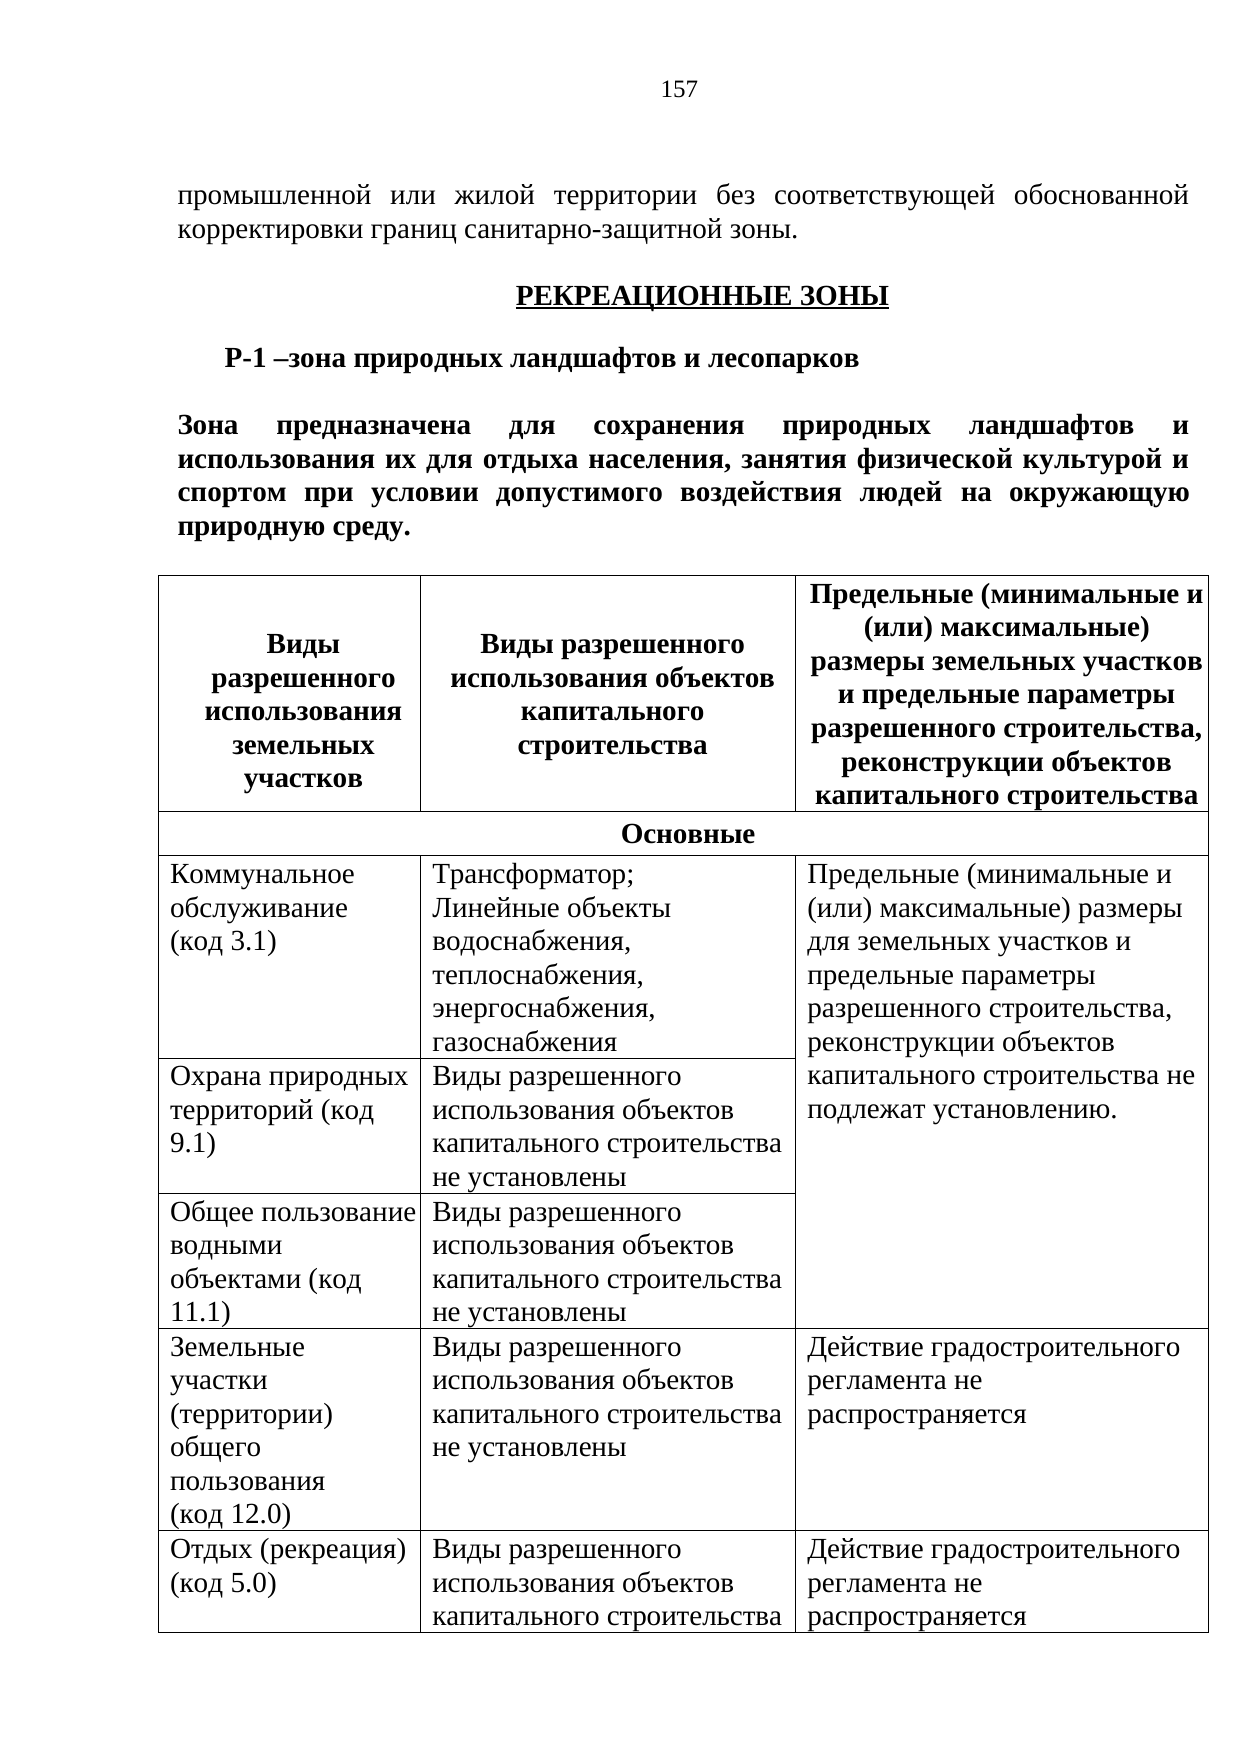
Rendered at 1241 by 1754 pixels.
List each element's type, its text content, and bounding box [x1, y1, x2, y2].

table_cell Земельные участки (территории) общего пользования (код 12.0) [159, 1329, 420, 1530]
text Р-1 –зона природных ландшафтов и лесопарков [177, 340, 1190, 374]
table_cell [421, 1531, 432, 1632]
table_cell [796, 1329, 1208, 1530]
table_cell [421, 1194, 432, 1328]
table_cell Охрана природных территорий (код 9.1) [159, 1059, 420, 1193]
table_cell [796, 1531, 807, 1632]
table_header Виды разрешенного использования объектов капитального строительства [421, 576, 795, 811]
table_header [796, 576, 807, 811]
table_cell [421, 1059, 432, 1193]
table_cell Виды разрешенного использования объектов капитального строительства не установлены [421, 1329, 795, 1530]
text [177, 177, 1190, 244]
text РЕКРЕАЦИОННЫЕ ЗОНЫ [177, 278, 1190, 311]
table_header Виды разрешенного использования земельных участков [159, 576, 420, 811]
table_cell Предельные (минимальные и (или) максимальные) размеры для земельных участков и предельные параметры разрешенного строительства, реконструкции объектов капитального строительства не подлежат установлению. [796, 856, 1208, 1328]
table_cell Основные [159, 812, 1208, 855]
table_cell Коммунальное обслуживание (код 3.1) [159, 856, 420, 1057]
text Зона предназначена для сохранения природных ландшафтов и использования их для отдыха населения, занятия физической культурой и спортом при условии допустимого воздействия людей на окружающую природную среду. [177, 407, 1190, 541]
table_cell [159, 1531, 420, 1632]
